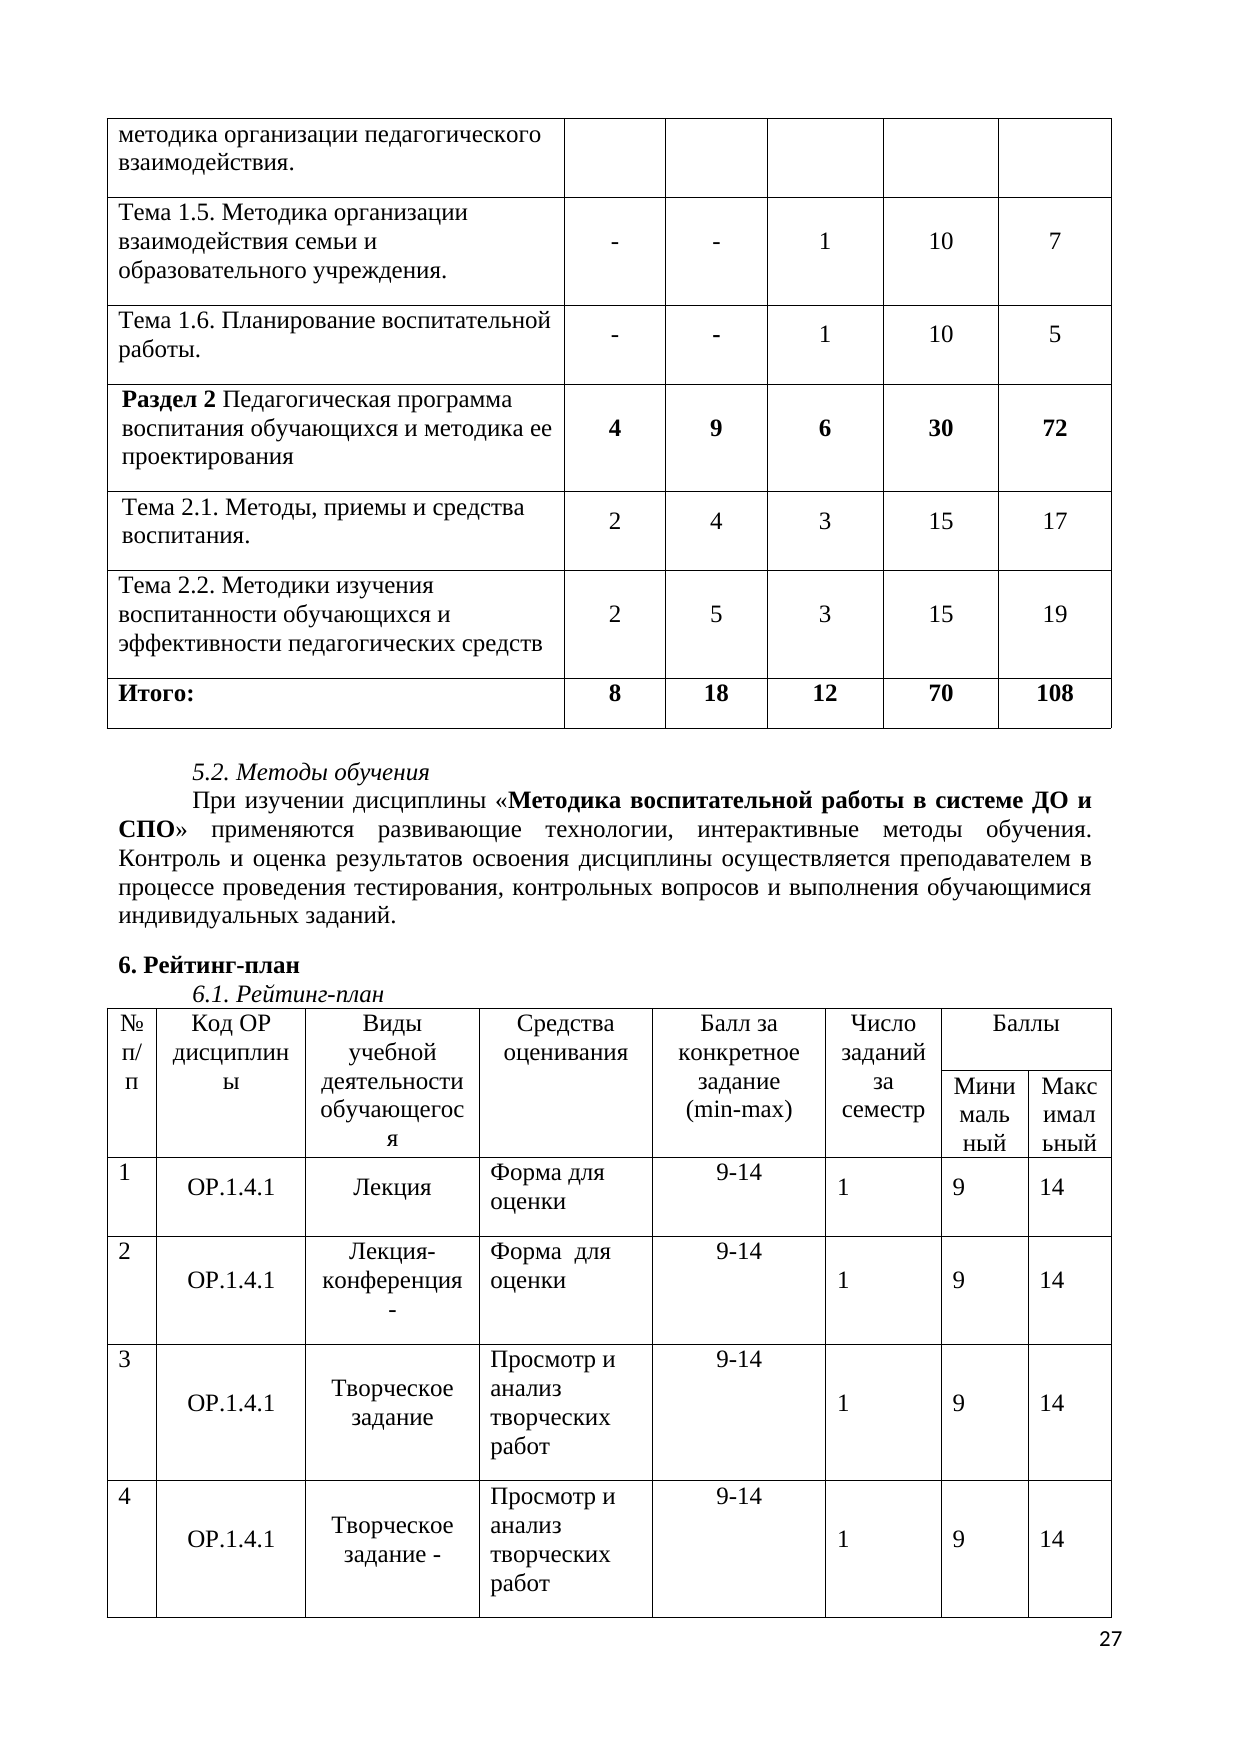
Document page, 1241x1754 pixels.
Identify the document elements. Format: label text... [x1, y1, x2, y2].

table_cell 5 [884, 119, 998, 197]
table_cell 9 [942, 1345, 1028, 1480]
table_cell 9 [666, 385, 767, 491]
table_cell 12 [768, 679, 883, 728]
text При изучении дисциплины «Методика воспитательной работы в системе ДО и СПО» применяются развивающие технологии, интерактивные методы обучения. Контроль и оценка результатов освоения дисциплины осуществляется преподавателем в процессе проведения тестирования, контрольных вопросов и выполнения обучающимися индивидуальных заданий. [118, 786, 1093, 929]
text 6. Рейтинг-план [118, 950, 1122, 979]
table_cell 1 [768, 306, 883, 383]
table_cell 9-14 [653, 1345, 825, 1480]
table_cell Творческое задание - [306, 1481, 479, 1617]
table_cell - [666, 306, 767, 383]
table_cell ОР.1.4.1 [157, 1237, 305, 1343]
table_cell 4 [108, 1481, 156, 1617]
table_cell 8 [565, 679, 665, 728]
table_cell 17 [999, 492, 1111, 570]
table_cell Максимальный [1029, 1071, 1111, 1157]
table_cell 3 [108, 1345, 156, 1480]
table_cell Лекция-конференция - [306, 1237, 479, 1343]
table_cell 3 [768, 571, 883, 677]
table_cell 4 [565, 385, 665, 491]
table_header Число заданий за семестр [826, 1009, 941, 1157]
table_cell 15 [884, 492, 998, 570]
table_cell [108, 119, 564, 197]
table_cell 9 [942, 1158, 1028, 1236]
table_cell 14 [1029, 1237, 1111, 1343]
table_cell 1 [768, 119, 883, 197]
table_cell 9 [942, 1237, 1028, 1343]
table_cell 2 [565, 571, 665, 677]
table_cell - [565, 306, 665, 383]
table_cell 1 [826, 1158, 941, 1236]
table_cell 1 [108, 1158, 156, 1236]
table_cell 4 [666, 492, 767, 570]
table_cell Минимальный [942, 1071, 1028, 1157]
table_cell - [666, 198, 767, 304]
table_cell 2 [108, 1237, 156, 1343]
table_header № п/п [108, 1009, 156, 1157]
table_cell Тема 2.1. Методы, приемы и средства воспитания. [108, 492, 564, 570]
table_cell 10 [884, 198, 998, 304]
table_cell 9-14 [653, 1237, 825, 1343]
table_cell Форма для оценки [480, 1237, 652, 1343]
table_cell 9-14 [653, 1481, 825, 1617]
table_cell 19 [999, 571, 1111, 677]
table_cell ОР.1.4.1 [157, 1158, 305, 1236]
table_cell Тема 1.5. Методика организации взаимодействия семьи и образовательного учреждения. [108, 198, 564, 304]
table_cell 5 [999, 306, 1111, 383]
table_header Виды учебной деятельности обучающегося [306, 1009, 479, 1157]
table_cell 14 [1029, 1345, 1111, 1480]
table_cell 14 [1029, 1481, 1111, 1617]
table_cell Просмотр и анализ творческих работ [480, 1481, 652, 1617]
table_cell 5 [666, 571, 767, 677]
table_cell 1 [826, 1345, 941, 1480]
table_cell Просмотр и анализ творческих работ [480, 1345, 652, 1480]
table_cell 1 [565, 119, 665, 197]
table_cell 1 [826, 1237, 941, 1343]
table_cell Тема 1.6. Планирование воспитательной работы. [108, 306, 564, 383]
table_cell 3 [768, 492, 883, 570]
table_cell 18 [666, 679, 767, 728]
table_cell Итого: [108, 679, 564, 728]
table_cell Творческое задание [306, 1345, 479, 1480]
text 5.2. Методы обучения [118, 757, 1122, 786]
table_header Баллы [942, 1009, 1111, 1070]
table_header Код ОР дисциплины [157, 1009, 305, 1157]
table_cell 72 [999, 385, 1111, 491]
table_cell ОР.1.4.1 [157, 1345, 305, 1480]
table_cell 1 [768, 198, 883, 304]
table_cell Тема 2.2. Методики изучения воспитанности обучающихся и эффективности педагогических средств [108, 571, 564, 677]
table_cell 6 [768, 385, 883, 491]
table_cell Форма для оценки [480, 1158, 652, 1236]
table_cell Раздел 2 Педагогическая программа воспитания обучающихся и методика ее проектирования [108, 385, 564, 491]
table_cell 7 [999, 119, 1111, 197]
table_cell 9 [942, 1481, 1028, 1617]
table_cell 10 [884, 306, 998, 383]
table_cell 1 [826, 1481, 941, 1617]
table_cell 30 [884, 385, 998, 491]
table_cell ОР.1.4.1 [157, 1481, 305, 1617]
table_header Балл за конкретное задание (min-max) [653, 1009, 825, 1157]
table_cell 15 [884, 571, 998, 677]
table_cell 9-14 [653, 1158, 825, 1236]
table_cell 14 [1029, 1158, 1111, 1236]
table_header Средства оценивания [480, 1009, 652, 1157]
table_cell 108 [999, 679, 1111, 728]
table_cell 70 [884, 679, 998, 728]
table_cell - [565, 198, 665, 304]
text 6.1. Рейтинг-план [118, 979, 1122, 1008]
table_cell Лекция [306, 1158, 479, 1236]
table_cell 7 [999, 198, 1111, 304]
table_cell 2 [666, 119, 767, 197]
table_cell 2 [565, 492, 665, 570]
